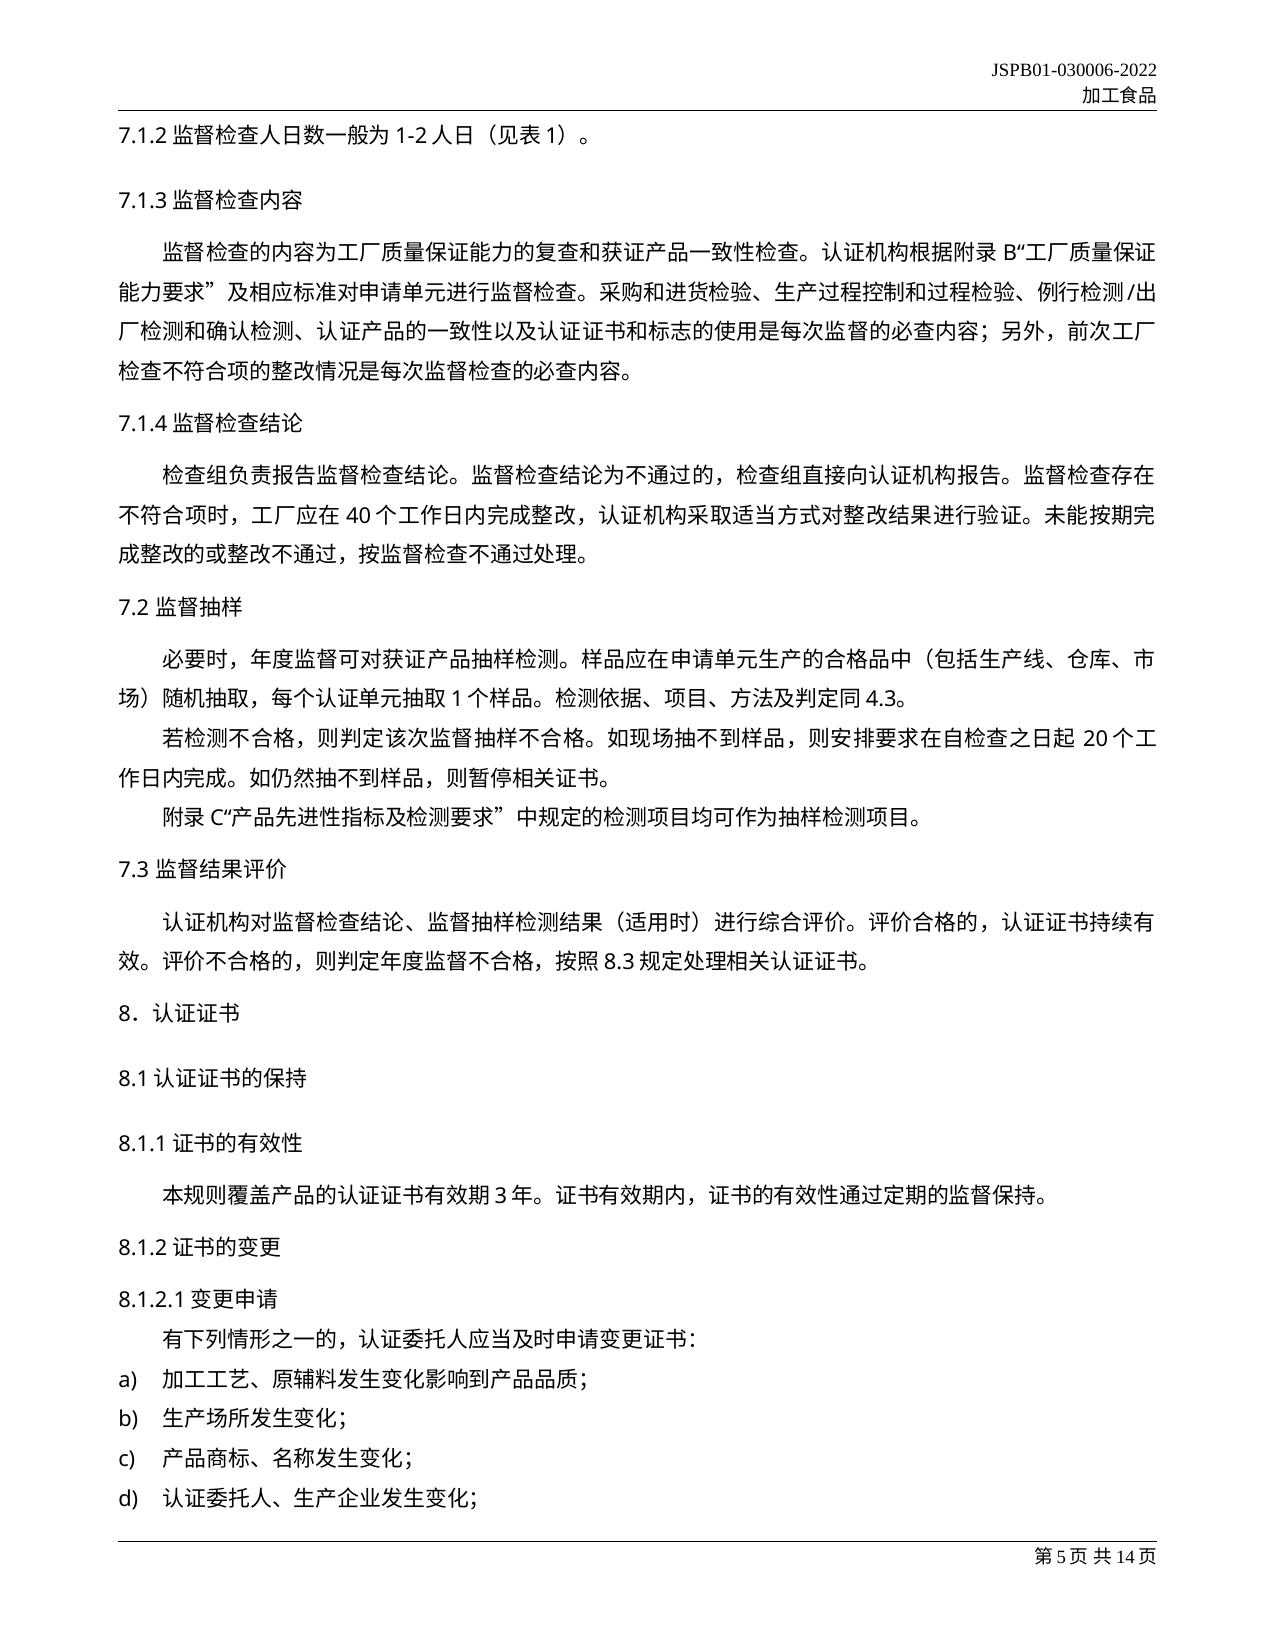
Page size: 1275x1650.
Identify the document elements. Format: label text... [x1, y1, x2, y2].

text 必要时，年度监督可对获证产品抽样检测。样品应在申请单元生产的合格品中（包括生产线、仓库、市场）随机抽取，每个认证单元抽取1个样品。检测依据、项目、方法及判定同4.3。 [118, 642, 1157, 713]
text 检查组负责报告监督检查结论。监督检查结论为不通过的，检查组直接向认证机构报告。监督检查存在不符合项时，工厂应在40个工作日内完成整改，认证机构采取适当方式对整改结果进行验证。未能按期完成整改的或整改不通过，按监督检查不通过处理。 [118, 458, 1157, 569]
text 本规则覆盖产品的认证证书有效期3年。证书有效期内，证书的有效性通过定期的监督保持。 [118, 1178, 1157, 1210]
text 若检测不合格，则判定该次监督抽样不合格。如现场抽不到样品，则安排要求在自检查之日起20个工作日内完成。如仍然抽不到样品，则暂停相关证书。 [118, 721, 1157, 792]
text 8.1认证证书的保持 [118, 1061, 1157, 1093]
text 监督检查的内容为工厂质量保证能力的复查和获证产品一致性检查。认证机构根据附录B“工厂质量保证能力要求”及相应标准对申请单元进行监督检查。采购和进货检验、生产过程控制和过程检验、例行检测/出厂检测和确认检测、认证产品的一致性以及认证证书和标志的使用是每次监督的必查内容；另外，前次工厂检查不符合项的整改情况是每次监督检查的必查内容。 [118, 235, 1157, 386]
text 8.1.2证书的变更 [118, 1230, 1157, 1262]
text 7.1.2监督检查人日数一般为1-2人日（见表1）。 [118, 118, 1157, 150]
list 监督结果评价 [118, 852, 1157, 884]
list 产品商标、名称发生变化； [118, 1441, 1157, 1473]
list 认证委托人、生产企业发生变化； [118, 1481, 1157, 1512]
list 加工工艺、原辅料发生变化影响到产品品质； [118, 1362, 1157, 1393]
text 8.1.1证书的有效性 [118, 1126, 1157, 1158]
text 附录C“产品先进性指标及检测要求”中规定的检测项目均可作为抽样检测项目。 [118, 800, 1157, 832]
list 监督抽样 [118, 589, 1157, 621]
text 7.1.4监督检查结论 [118, 406, 1157, 438]
text 7.1.3监督检查内容 [118, 183, 1157, 214]
list 8．认证证书 [118, 996, 1157, 1028]
text 有下列情形之一的，认证委托人应当及时申请变更证书： [118, 1322, 1157, 1354]
list 生产场所发生变化； [118, 1401, 1157, 1433]
text 8.1.2.1变更申请 [118, 1282, 1157, 1314]
text 认证机构对监督检查结论、监督抽样检测结果（适用时）进行综合评价。评价合格的，认证证书持续有效。评价不合格的，则判定年度监督不合格，按照8.3规定处理相关认证证书。 [118, 905, 1157, 976]
